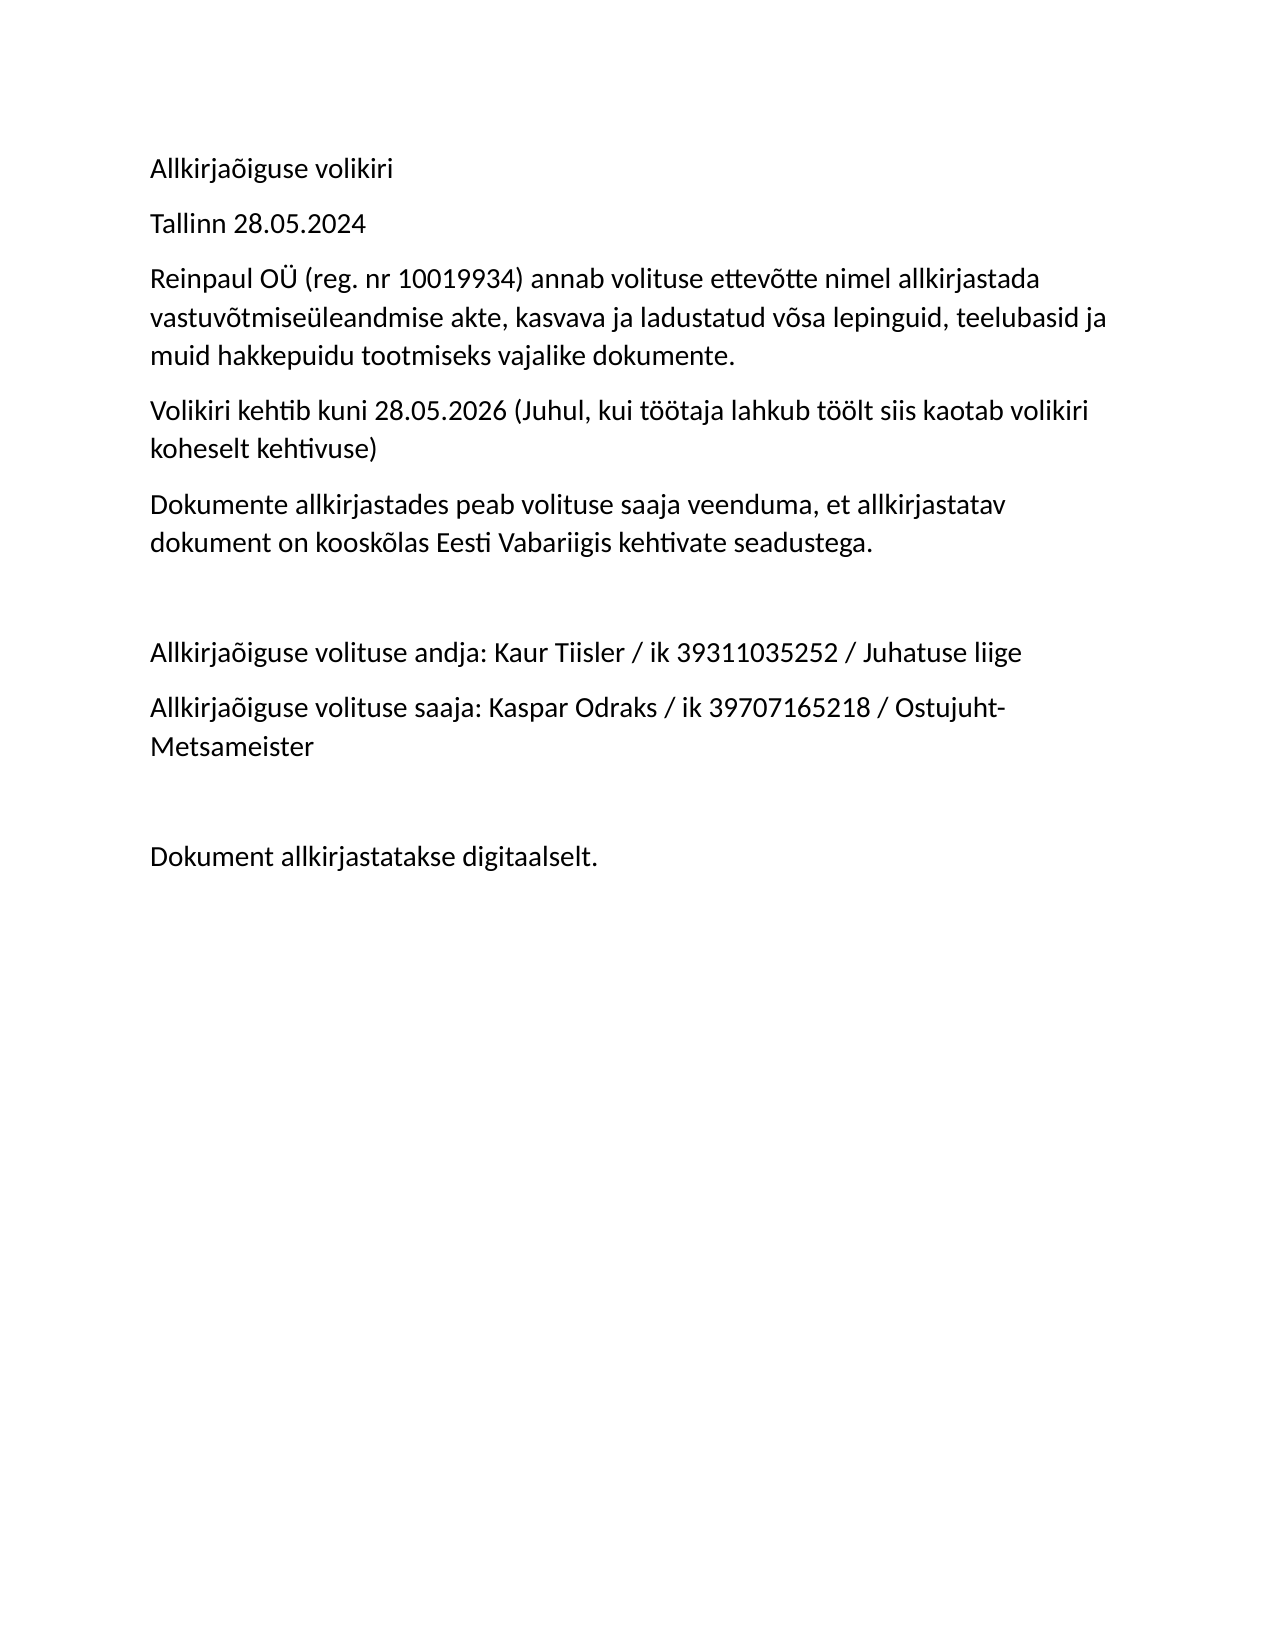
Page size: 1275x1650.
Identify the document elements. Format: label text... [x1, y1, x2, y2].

text Allkirjaõiguse volituse saaja: Kaspar Odraks / ik 39707165218 / Ostujuht-Metsameister [150, 689, 1125, 763]
text Dokument allkirjastatakse digitaalselt. [150, 838, 1125, 874]
text Allkirjaõiguse volikiri [150, 150, 1125, 186]
text Reinpaul OÜ (reg. nr 10019934) annab volituse ettevõtte nimel allkirjastada vastuvõtmiseüleandmise akte, kasvava ja ladustatud võsa lepinguid, teelubasid ja muid hakkepuidu tootmiseks vajalike dokumente. [150, 260, 1125, 373]
text Tallinn 28.05.2024 [150, 205, 1125, 241]
text Volikiri kehtib kuni 28.05.2026 (Juhul, kui töötaja lahkub töölt siis kaotab volikiri koheselt kehtivuse) [150, 392, 1125, 466]
text Allkirjaõiguse volituse andja: Kaur Tiisler / ik 39311035252 / Juhatuse liige [150, 634, 1125, 670]
text Dokumente allkirjastades peab volituse saaja veenduma, et allkirjastatav dokument on kooskõlas Eesti Vabariigis kehtivate seadustega. [150, 486, 1125, 560]
